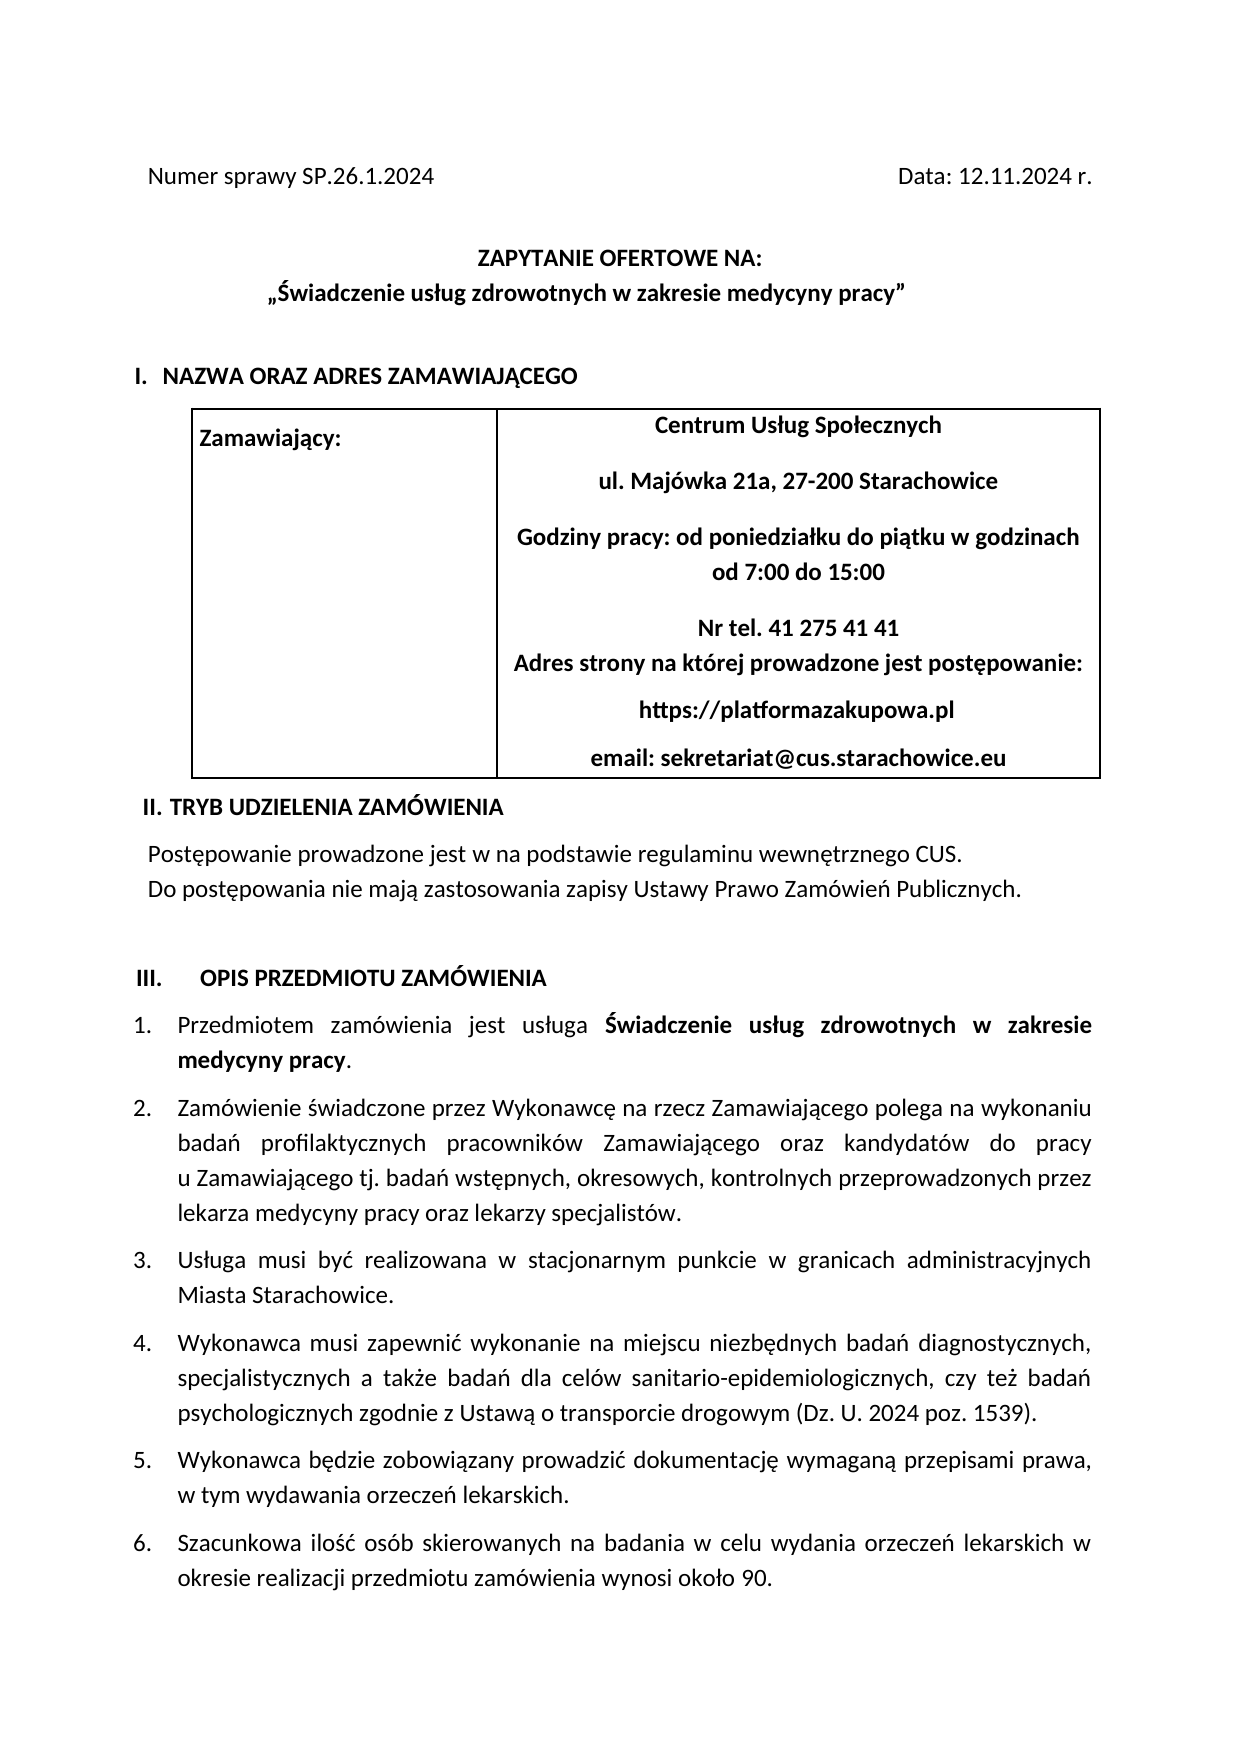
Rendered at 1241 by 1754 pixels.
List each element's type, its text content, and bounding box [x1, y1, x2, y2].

list Przedmiotem zamówienia jest usługa Świadczenie usług zdrowotnych w zakresie medycyny pracy. [133, 1009, 1093, 1075]
subtitle Postępowanie prowadzone jest w na podstawie regulaminu wewnętrznego CUS. [148, 839, 1093, 869]
table_header Centrum Usług Społecznych ul. Majówka 21a, 27-200 Starachowice Godziny pracy: od poniedziałku do piątku w godzinach od 7:00 do 15:00 Nr tel. 41 275 41 41 Adres strony na której prowadzone jest postępowanie: https://platformazakupowa.pl email: sekretariat@cus.starachowice.eu [498, 410, 1099, 777]
list Szacunkowa ilość osób skierowanych na badania w celu wydania orzeczeń lekarskich w okresie realizacji przedmiotu zamówienia wynosi około 90. [133, 1527, 1093, 1592]
table_header Zamawiający: [193, 410, 496, 777]
list Wykonawca będzie zobowiązany prowadzić dokumentację wymaganą przepisami prawa, w tym wydawania orzeczeń lekarskich. [133, 1444, 1093, 1510]
list OPIS PRZEDMIOTU ZAMÓWIENIA [162, 962, 1089, 992]
text Numer sprawy SP.26.1.2024 Data: 12.11.2024 r. [148, 160, 1093, 191]
subtitle Do postępowania nie mają zastosowania zapisy Ustawy Prawo Zamówień Publicznych. [148, 874, 1093, 904]
list Zamówienie świadczone przez Wykonawcę na rzecz Zamawiającego polega na wykonaniu badań profilaktycznych pracowników Zamawiającego oraz kandydatów do pracy u Zamawiającego tj. badań wstępnych, okresowych, kontrolnych przeprowadzonych przez lekarza medycyny pracy oraz lekarzy specjalistów. [133, 1092, 1093, 1227]
list TRYB UDZIELENIA ZAMÓWIENIA [162, 791, 1089, 822]
list Wykonawca musi zapewnić wykonanie na miejscu niezbędnych badań diagnostycznych, specjalistycznych a także badań dla celów sanitario-epidemiologicznych, czy też badań psychologicznych zgodnie z Ustawą o transporcie drogowym (Dz. U. 2024 poz. 1539). [133, 1327, 1093, 1427]
text ZAPYTANIE OFERTOWE NA: [148, 243, 1093, 273]
list Usługa musi być realizowana w stacjonarnym punkcie w granicach administracyjnych Miasta Starachowice. [133, 1244, 1093, 1310]
text „Świadczenie usług zdrowotnych w zakresie medycyny pracy” [148, 278, 1093, 308]
list NAZWA ORAZ ADRES ZAMAWIAJĄCEGO [148, 360, 1089, 391]
